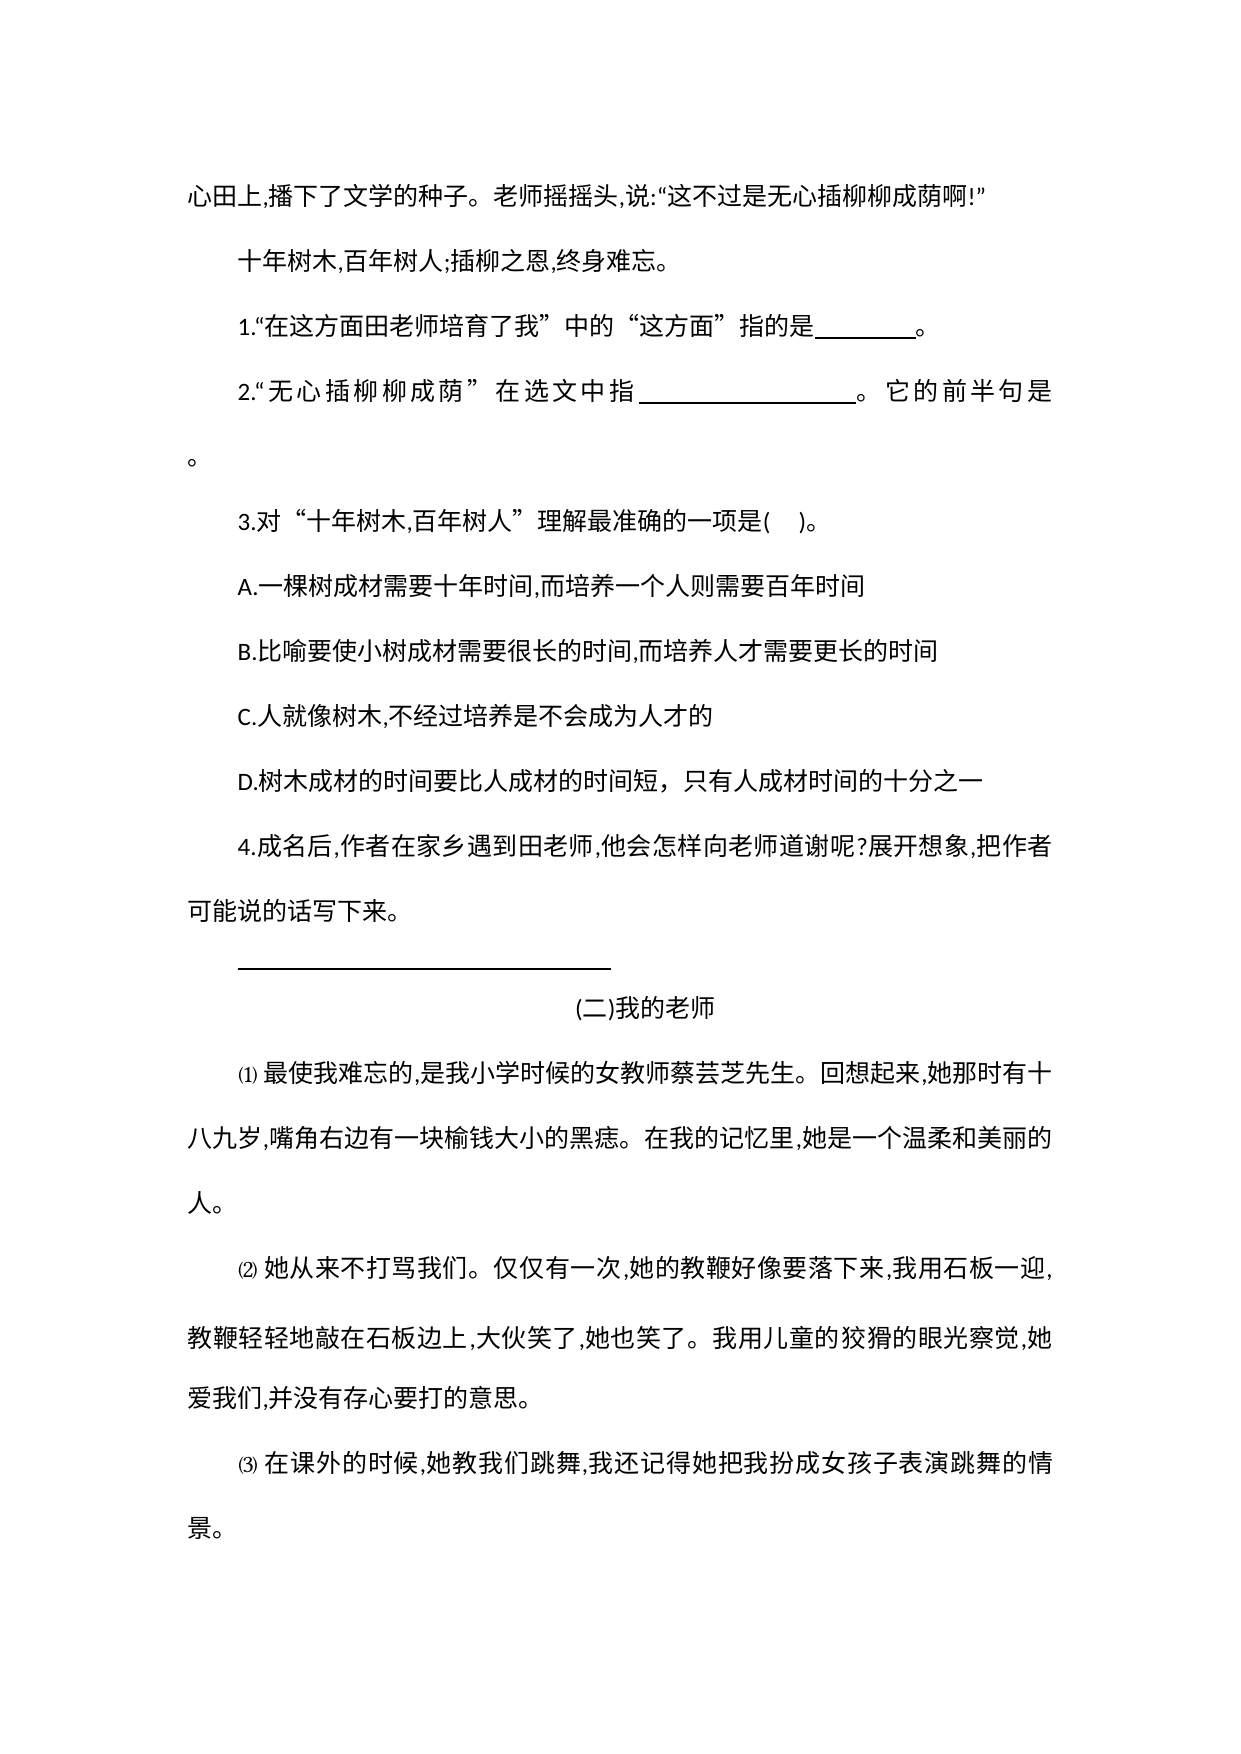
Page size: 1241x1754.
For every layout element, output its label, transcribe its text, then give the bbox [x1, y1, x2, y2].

text C.人就像树木,不经过培养是不会成为人才的 [187, 682, 1053, 747]
text A.一棵树成材需要十年时间,而培养一个人则需要百年时间 [187, 552, 1053, 617]
text D.树木成材的时间要比人成材的时间短，只有人成材时间的十分之一 [187, 747, 1053, 812]
text 2.“无心插柳柳成荫”在选文中指 。它的前半句是 。 [187, 357, 1053, 487]
text 1.“在这方面田老师培育了我”中的“这方面”指的是 。 [187, 292, 1053, 357]
text ⑴最使我难忘的,是我小学时候的女教师蔡芸芝先生。回想起来,她那时有十八九岁,嘴角右边有一块榆钱大小的黑痣。在我的记忆里,她是一个温柔和美丽的人。 [187, 1039, 1053, 1234]
text 4.成名后,作者在家乡遇到田老师,他会怎样向老师道谢呢?展开想象,把作者可能说的话写下来。 [187, 812, 1053, 942]
text B.比喻要使小树成材需要很长的时间,而培养人才需要更长的时间 [187, 617, 1053, 682]
text ⑶在课外的时候,她教我们跳舞,我还记得她把我扮成女孩子表演跳舞的情景。 [187, 1429, 1053, 1559]
text ⑵她从来不打骂我们。仅仅有一次,她的教鞭好像要落下来,我用石板一迎,教鞭轻轻地敲在石板边上,大伙笑了,她也笑了。我用儿童的狡猾的眼光察觉,她爱我们,并没有存心要打的意思。 [187, 1234, 1053, 1429]
text 十年树木,百年树人;插柳之恩,终身难忘。 [187, 227, 1053, 292]
text 3.对“十年树木,百年树人”理解最准确的一项是( )。 [187, 487, 1053, 552]
text (二)我的老师 [187, 974, 1053, 1039]
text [187, 162, 1053, 227]
